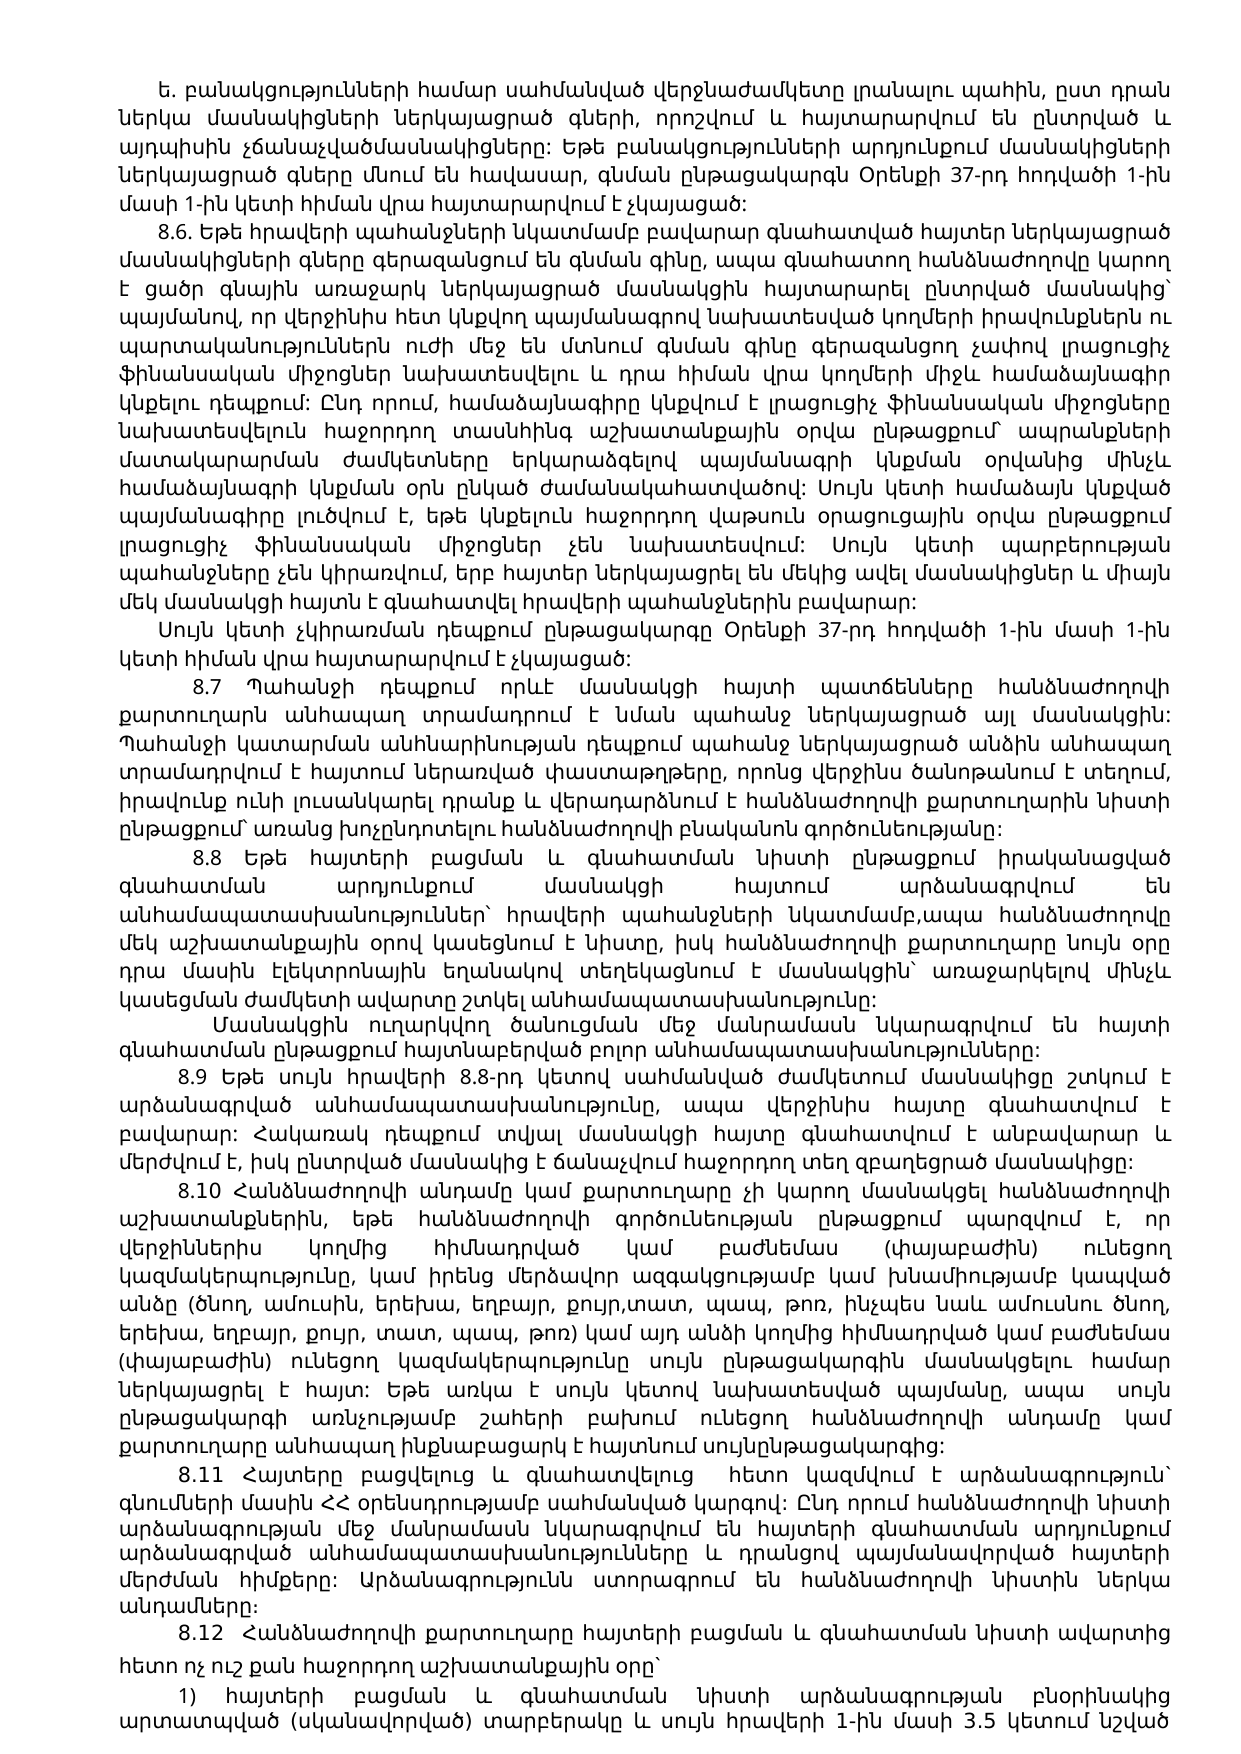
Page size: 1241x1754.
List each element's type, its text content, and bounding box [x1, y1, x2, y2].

text Սույն կետի չկիրառման դեպքում ընթացակարգը Օրենքի 37-րդ հոդվածի 1-ին մասի 1-ին կետի հիման վրա հայտարարվում է չկայացած: [118, 615, 1171, 672]
text 8.10 Հանձնաժողովի անդամը կամ քարտուղարը չի կարող մասնակցել հանձնաժողովի աշխատանքներին, եթե հանձնաժողովի գործունեության ընթացքում պարզվում է, որ վերջիններիս կողմից հիմնադրված կամ բաժնեմաս (փայաբաժին) ունեցող կազմակերպությունը, կամ իրենց մերձավոր ազգակցությամբ կամ խնամիությամբ կապված անձը (ծնող, ամուսին, երեխա, եղբայր, քույր,տատ, պապ, թոռ, ինչպես նաև ամուսնու ծնող, երեխա, եղբայր, քույր, տատ, պապ, թոռ) կամ այդ անձի կողմից հիմնադրված կամ բաժնեմաս (փայաբաժին) ունեցող կազմակերպությունը սույն ընթացակարգին մասնակցելու համար ներկայացրել է հայտ: Եթե առկա է սույն կետով նախատեսված պայմանը, ապա սույն ընթացակարգի առնչությամբ շահերի բախում ունեցող հանձնաժողովի անդամը կամ քարտուղարը անհապաղ ինքնաբացարկ է հայտնում սույնընթացակարգից: [118, 1176, 1171, 1460]
text 8.11 Հայտերը բացվելուց և գնահատվելուց հետո կազմվում է արձանագրություն` գնումների մասին ՀՀ օրենսդրությամբ սահմանված կարգով: Ընդ որում հանձնաժողովի նիստի արձանագրության մեջ մանրամասն նկարագրվում են հայտերի գնահատման արդյունքում արձանագրված անհամապատասխանությունները և դրանցով պայմանավորված հայտերի մերժման հիմքերը: Արձանագրությունն ստորագրում են հանձնաժողովի նիստին ներկա անդամները։ [118, 1460, 1171, 1618]
text ե. բանակցությունների համար սահմանված վերջնաժամկետը լրանալու պահին, ըստ դրան ներկա մասնակիցների ներկայացրած գների, որոշվում և հայտարարվում են ընտրված և այդպիսին չճանաչվածմասնակիցները: Եթե բանակցությունների արդյունքում մասնակիցների ներկայացրած գները մնում են հավասար, գնման ընթացակարգն Օրենքի 37-րդ հոդվածի 1-ին մասի 1-ին կետի հիման վրա հայտարարվում է չկայացած: [118, 75, 1171, 217]
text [118, 1681, 1171, 1733]
text 8.7 Պահանջի դեպքում որևէ մասնակցի հայտի պատճենները հանձնաժողովի քարտուղարն անհապաղ տրամադրում է նման պահանջ ներկայացրած այլ մասնակցին: Պահանջի կատարման անհնարինության դեպքում պահանջ ներկայացրած անձին անհապաղ տրամադրվում է հայտում ներառված փաստաթղթերը, որոնց վերջինս ծանոթանում է տեղում, իրավունք ունի լուսանկարել դրանք և վերադարձնում է հանձնաժողովի քարտուղարին նիստի ընթացքում՝ առանց խոչընդոտելու հանձնաժողովի բնականոն գործունեությանը: [118, 672, 1171, 843]
text 8.6. Եթե հրավերի պահանջների նկատմամբ բավարար գնահատված հայտեր ներկայացրած մասնակիցների գները գերազանցում են գնման գինը, ապա գնահատող հանձնաժողովը կարող է ցածր գնային առաջարկ ներկայացրած մասնակցին հայտարարել ընտրված մասնակից՝ պայմանով, որ վերջինիս հետ կնքվող պայմանագրով նախատեսված կողմերի իրավունքներն ու պարտականություններն ուժի մեջ են մտնում գնման գինը գերազանցող չափով լրացուցիչ ֆինանսական միջոցներ նախատեսվելու և դրա հիման վրա կողմերի միջև համաձայնագիր կնքելու դեպքում: Ընդ որում, համաձայնագիրը կնքվում է լրացուցիչ ֆինանսական միջոցները նախատեսվելուն հաջորդող տասնհինգ աշխատանքային օրվա ընթացքում՝ ապրանքների մատակարարման ժամկետները երկարաձգելով պայմանագրի կնքման օրվանից մինչև համաձայնագրի կնքման օրն ընկած ժամանակահատվածով: Սույն կետի համաձայն կնքված պայմանագիրը լուծվում է, եթե կնքելուն հաջորդող վաթսուն օրացուցային օրվա ընթացքում լրացուցիչ ֆինանսական միջոցներ չեն նախատեսվում: Սույն կետի պարբերության պահանջները չեն կիրառվում, երբ հայտեր ներկայացրել են մեկից ավել մասնակիցներ և միայն մեկ մասնակցի հայտն է գնահատվել հրավերի պահանջներին բավարար: [118, 217, 1171, 615]
text Մասնակցին ուղարկվող ծանուցման մեջ մանրամասն նկարագրվում են հայտի գնահատման ընթացքում հայտնաբերված բոլոր անհամապատասխանությունները: [118, 1013, 1171, 1062]
text 8.9 Եթե սույն հրավերի 8.8-րդ կետով սահմանված ժամկետում մասնակիցը շտկում է արձանագրված անհամապատասխանությունը, ապա վերջինիս հայտը գնահատվում է բավարար: Հակառակ դեպքում տվյալ մասնակցի հայտը գնահատվում է անբավարար և մերժվում է, իսկ ընտրված մասնակից է ճանաչվում հաջորդող տեղ զբաղեցրած մասնակիցը: [118, 1062, 1171, 1176]
text 8.8 Եթե հայտերի բացման և գնահատման նիստի ընթացքում իրականացված գնահատման արդյունքում մասնակցի հայտում արձանագրվում են անհամապատասխանություններ՝ հրավերի պահանջների նկատմամբ,ապա հանձնաժողովը մեկ աշխատանքային օրով կասեցնում է նիստը, իսկ հանձնաժողովի քարտուղարը նույն օրը դրա մասին էլեկտրոնային եղանակով տեղեկացնում է մասնակցին՝ առաջարկելով մինչև կասեցման ժամկետի ավարտը շտկել անհամապատասխանությունը: [118, 843, 1171, 1013]
text 8.12 Հանձնաժողովի քարտուղարը հայտերի բացման և գնահատման նիստի ավարտից հետո ոչ ուշ քան հաջորդող աշխատանքային օրը` [118, 1618, 1171, 1681]
